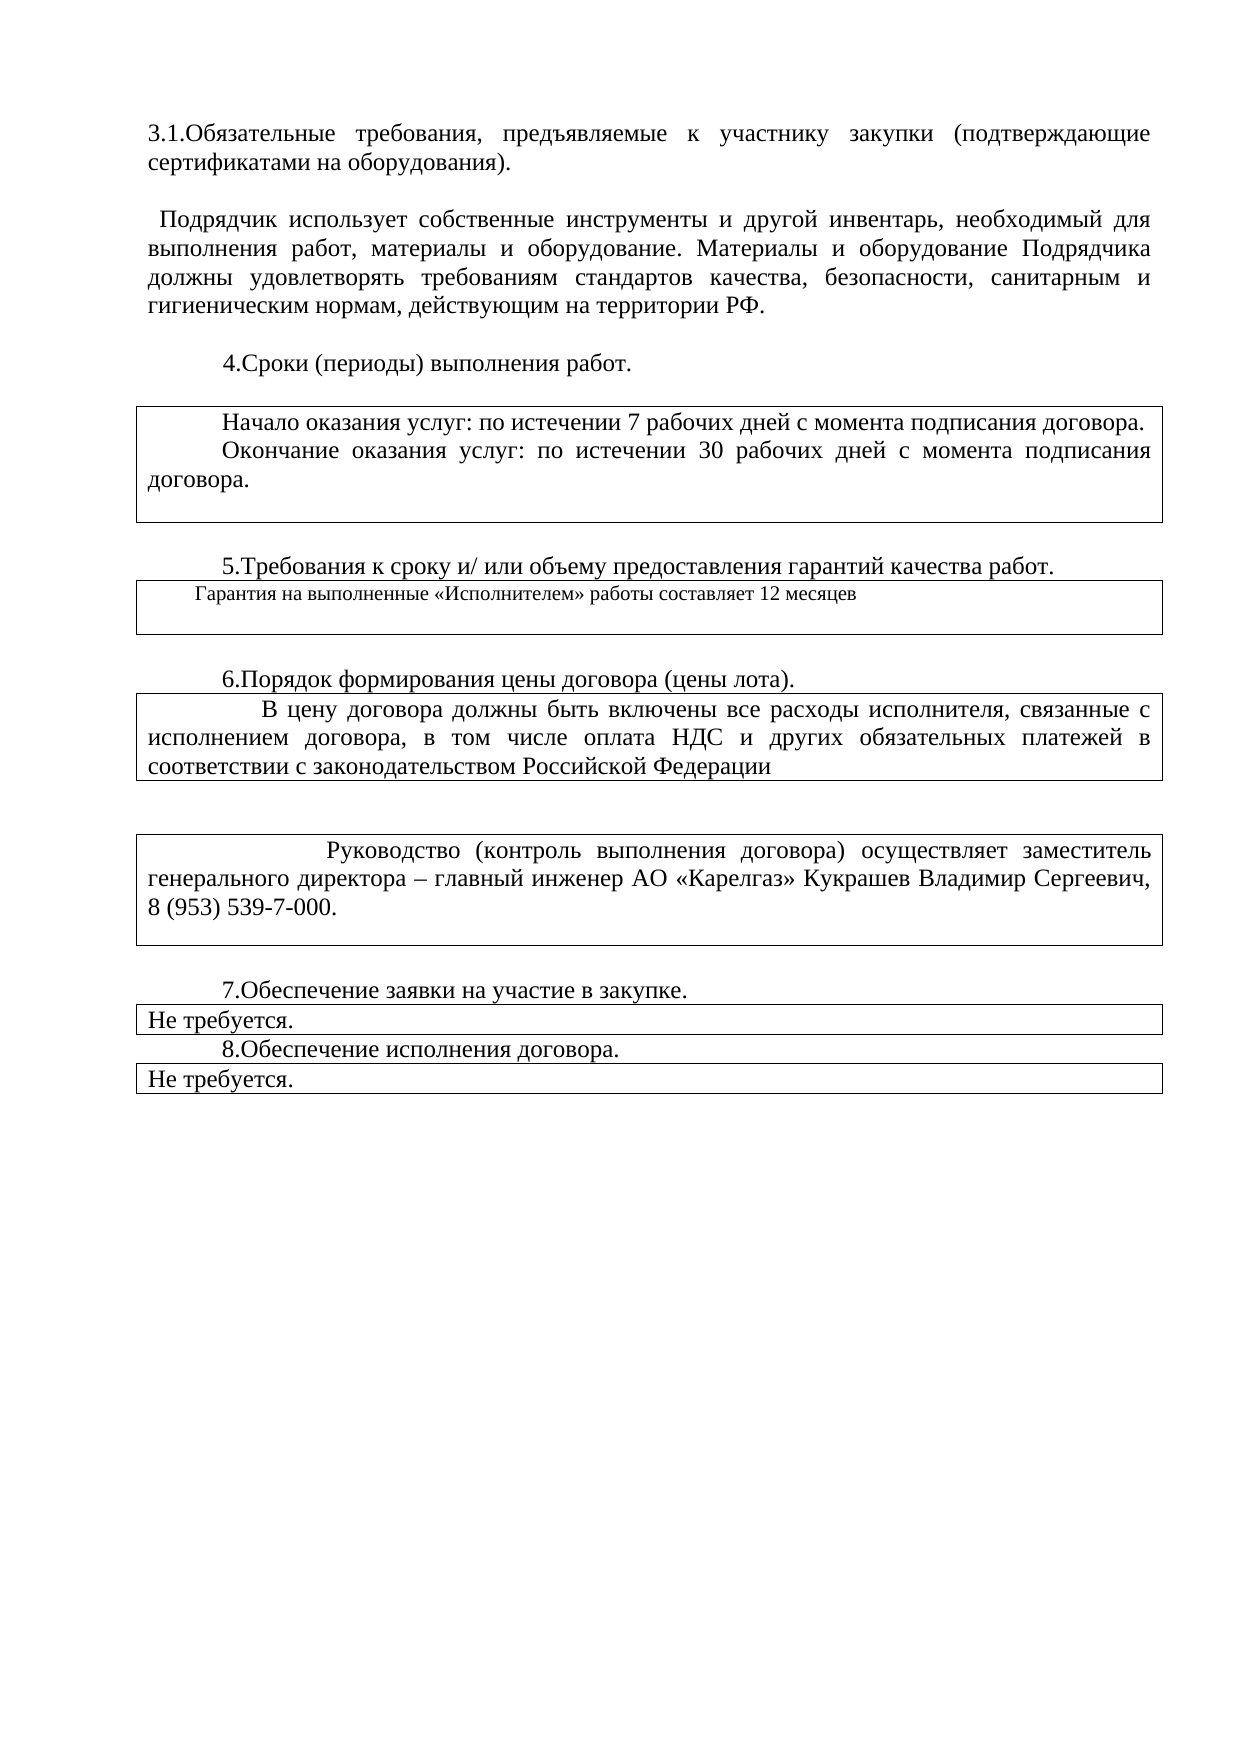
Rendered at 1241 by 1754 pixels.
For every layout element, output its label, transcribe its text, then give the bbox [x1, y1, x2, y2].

table_header В цену договора должны быть включены все расходы исполнителя, связанные с исполнением договора, в том числе оплата НДС и других обязательных платежей в соответствии с законодательством Российской Федерации [137, 694, 1162, 780]
text 4.Сроки (периоды) выполнения работ. [223, 348, 1152, 377]
table_header Начало оказания услуг: по истечении 7 рабочих дней с момента подписания договора. Окончание оказания услуг: по истечении 30 рабочих дней с момента подписания договора. [137, 407, 1162, 522]
text 5.Требования к сроку и/ или объему предоставления гарантий качества работ. [222, 551, 1152, 580]
text 7.Обеспечение заявки на участие в закупке. [222, 975, 1152, 1004]
text Подрядчик использует собственные инструменты и другой инвентарь, необходимый для выполнения работ, материалы и оборудование. Материалы и оборудование Подрядчика должны удовлетворять требованиям стандартов качества, безопасности, санитарным и гигиеническим нормам, действующим на территории РФ. [148, 204, 1152, 319]
text 6.Порядок формирования цены договора (цены лота). [222, 664, 1152, 693]
table_header Руководство (контроль выполнения договора) осуществляет заместитель генерального директора – главный инженер АО «Карелгаз» Кукрашев Владимир Сергеевич, 8 (953) 539-7-000. [137, 835, 1162, 945]
text 8.Обеспечение исполнения договора. [222, 1035, 1152, 1063]
table_header [137, 581, 1162, 634]
table_header Не требуется. [137, 1005, 1162, 1033]
table_header Не требуется. [137, 1064, 1162, 1093]
text 3.1.Обязательные требования, предъявляемые к участнику закупки (подтверждающие сертификатами на оборудования). [148, 118, 1152, 176]
